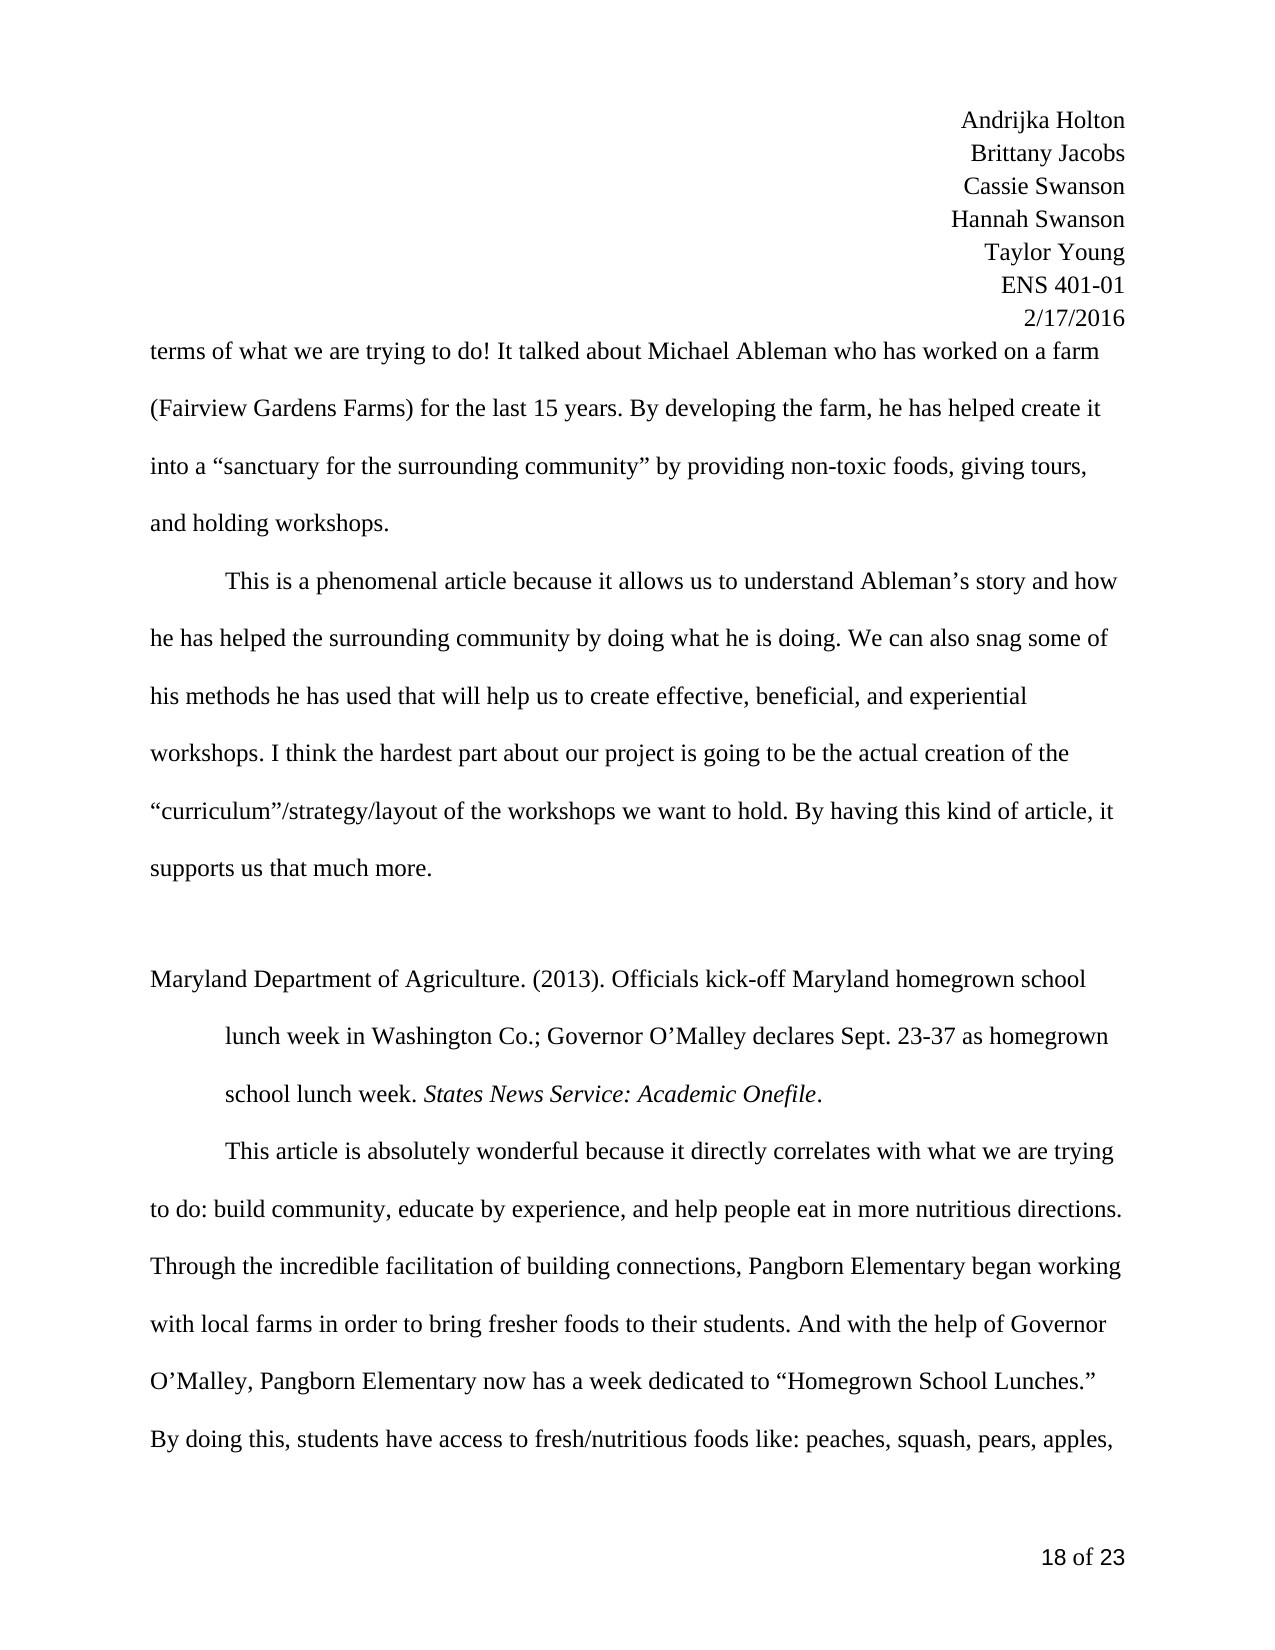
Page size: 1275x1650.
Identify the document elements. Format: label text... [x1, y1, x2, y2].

text Maryland Department of Agriculture. (2013). Officials kick-off Maryland homegrown school lunch week in Washington Co.; Governor O’Malley declares Sept. 23-37 as homegrown school lunch week. States News Service: Academic Onefile. [150, 964, 1125, 1107]
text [150, 1136, 1125, 1452]
text This is a phenomenal article because it allows us to understand Ableman’s story and how he has helped the surrounding community by doing what he is doing. We can also snag some of his methods he has used that will help us to create effective, beneficial, and experiential workshops. I think the hardest part about our project is going to be the actual creation of the “curriculum”/strategy/layout of the workshops we want to hold. By having this kind of article, it supports us that much more. [150, 566, 1125, 882]
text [150, 336, 1125, 537]
